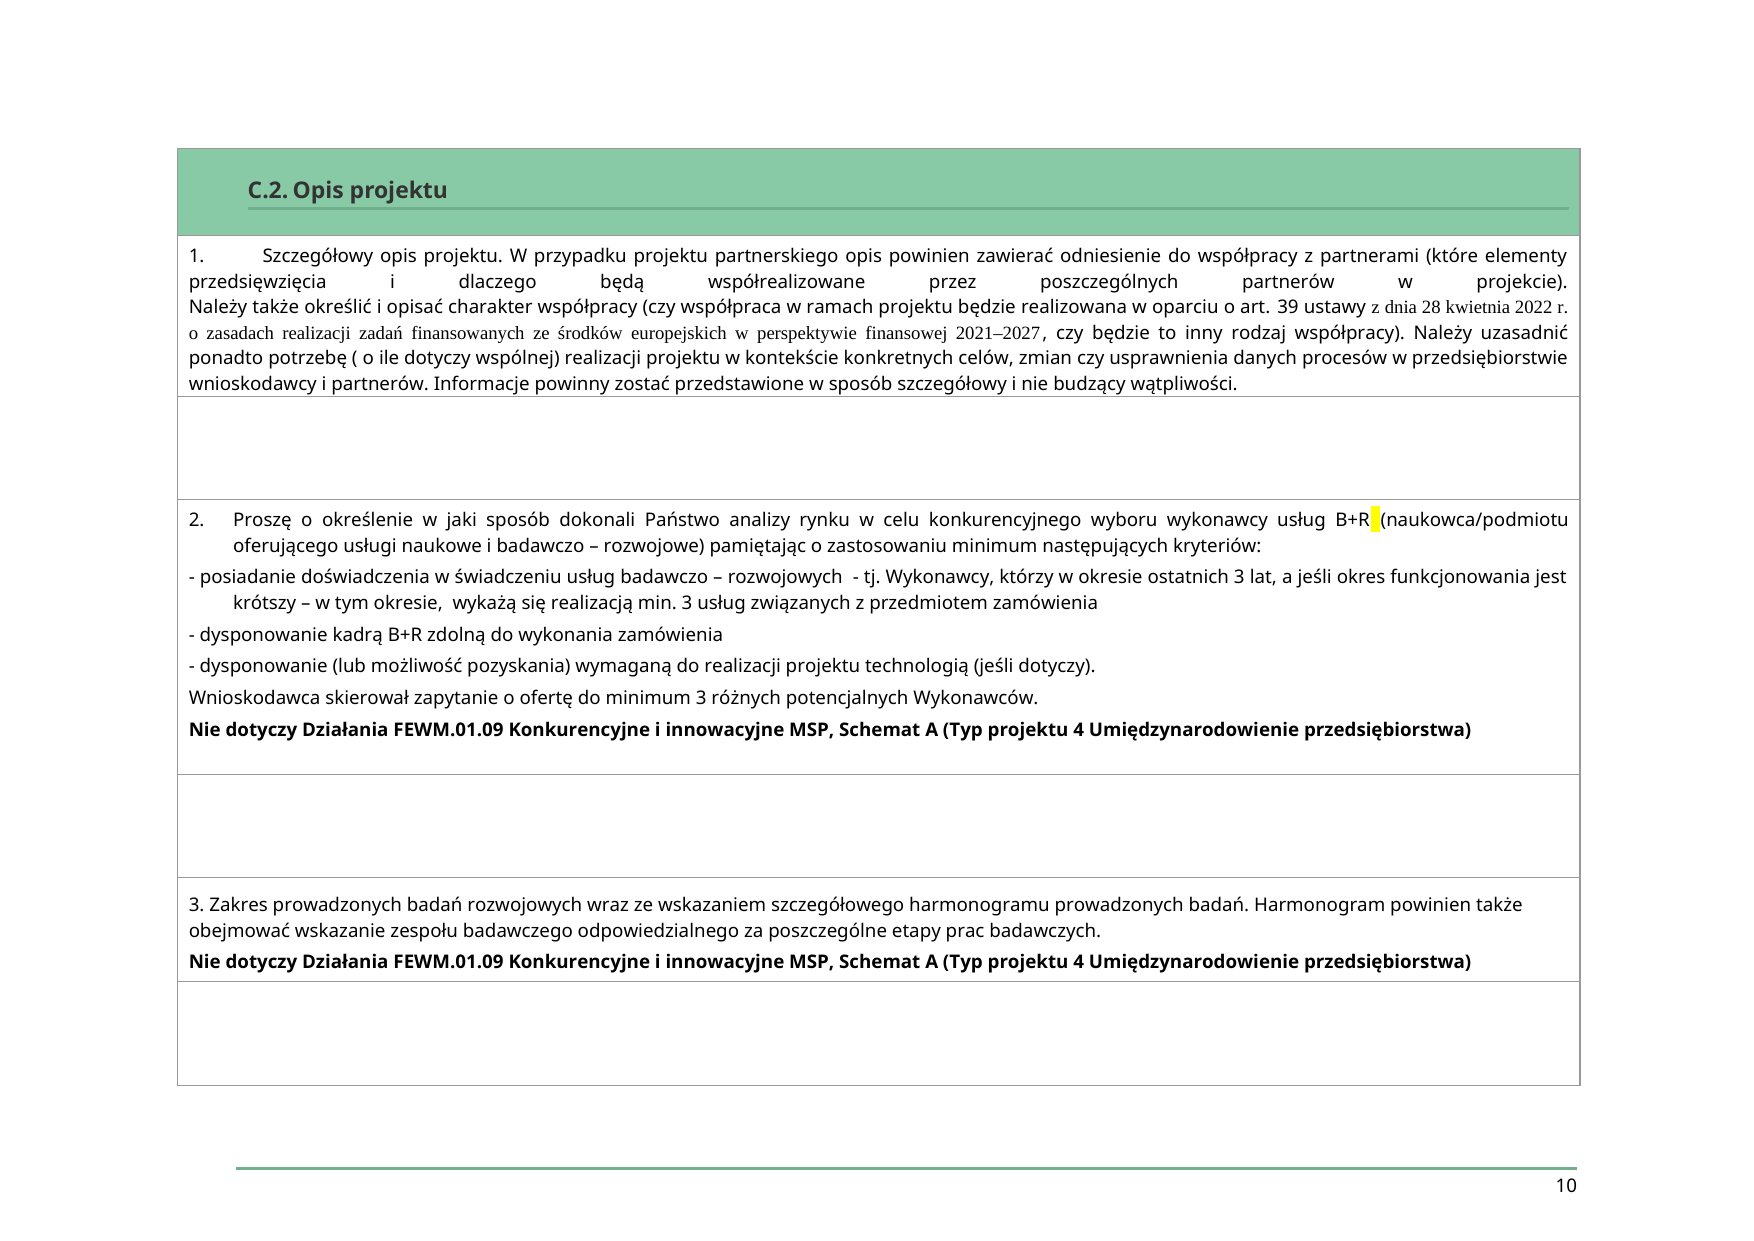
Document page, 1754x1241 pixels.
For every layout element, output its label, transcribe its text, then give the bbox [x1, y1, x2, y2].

table_cell [178, 982, 1579, 1084]
table_cell 3. Zakres prowadzonych badań rozwojowych wraz ze wskazaniem szczegółowego harmonogramu prowadzonych badań. Harmonogram powinien także obejmować wskazanie zespołu badawczego odpowiedzialnego za poszczególne etapy prac badawczych. Nie dotyczy Działania FEWM.01.09 Konkurencyjne i innowacyjne MSP, Schemat A (Typ projektu 4 Umiędzynarodowienie przedsiębiorstwa) [178, 878, 1579, 981]
table_cell 1. Szczegółowy opis projektu. W przypadku projektu partnerskiego opis powinien zawierać odniesienie do współpracy z partnerami (które elementy przedsięwzięcia i dlaczego będą współrealizowane przez poszczególnych partnerów w projekcie). Należy także określić i opisać charakter współpracy (czy współpraca w ramach projektu będzie realizowana w oparciu o art. 39 ustawy z dnia 28 kwietnia 2022 r. o zasadach realizacji zadań finansowanych ze środków europejskich w perspektywie finansowej 2021–2027, czy będzie to inny rodzaj współpracy). Należy uzasadnić ponadto potrzebę ( o ile dotyczy wspólnej) realizacji projektu w kontekście konkretnych celów, zmian czy usprawnienia danych procesów w przedsiębiorstwie wnioskodawcy i partnerów. Informacje powinny zostać przedstawione w sposób szczegółowy i nie budzący wątpliwości. [178, 236, 1579, 396]
table_cell [178, 775, 1579, 877]
table_cell 2. Proszę o określenie w jaki sposób dokonali Państwo analizy rynku w celu konkurencyjnego wyboru wykonawcy usług B+R (naukowca/podmiotu oferującego usługi naukowe i badawczo – rozwojowe) pamiętając o zastosowaniu minimum następujących kryteriów: - posiadanie doświadczenia w świadczeniu usług badawczo – rozwojowych - tj. Wykonawcy, którzy w okresie ostatnich 3 lat, a jeśli okres funkcjonowania jest krótszy – w tym okresie, wykażą się realizacją min. 3 usług związanych z przedmiotem zamówienia - dysponowanie kadrą B+R zdolną do wykonania zamówienia - dysponowanie (lub możliwość pozyskania) wymaganą do realizacji projektu technologią (jeśli dotyczy). Wnioskodawca skierował zapytanie o ofertę do minimum 3 różnych potencjalnych Wykonawców. Nie dotyczy Działania FEWM.01.09 Konkurencyjne i innowacyjne MSP, Schemat A (Typ projektu 4 Umiędzynarodowienie przedsiębiorstwa) [178, 500, 1579, 774]
table_header Opis projektu [178, 149, 1579, 235]
table_cell [178, 397, 1579, 499]
